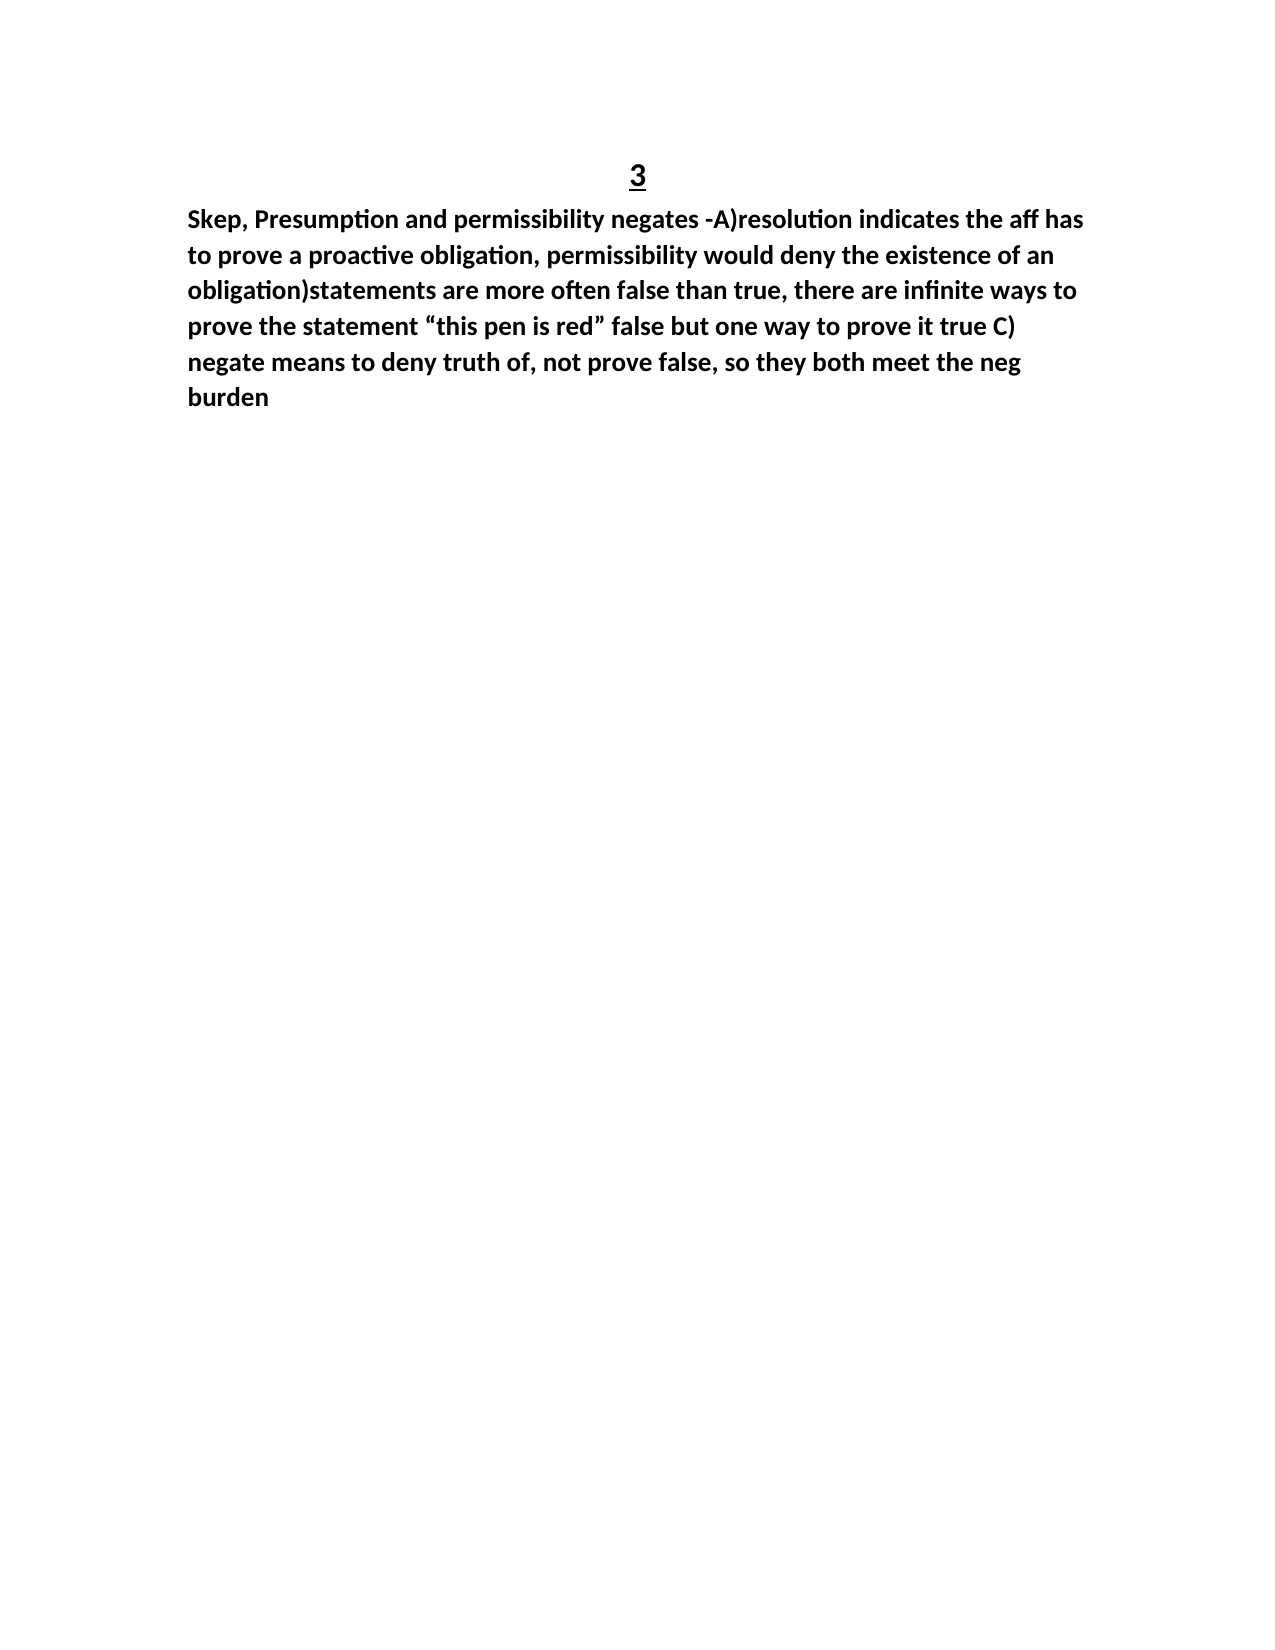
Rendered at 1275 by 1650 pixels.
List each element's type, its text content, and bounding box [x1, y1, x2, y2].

subtitle Skep, Presumption and permissibility negates -A)resolution indicates the aff has to prove a proactive obligation, permissibility would deny the existence of an obligation)statements are more often false than true, there are infinite ways to prove the statement “this pen is red” false but one way to prove it true C) negate means to deny truth of, not prove false, so they both meet the neg burden [187, 202, 1087, 413]
subtitle 3 [187, 154, 1087, 195]
